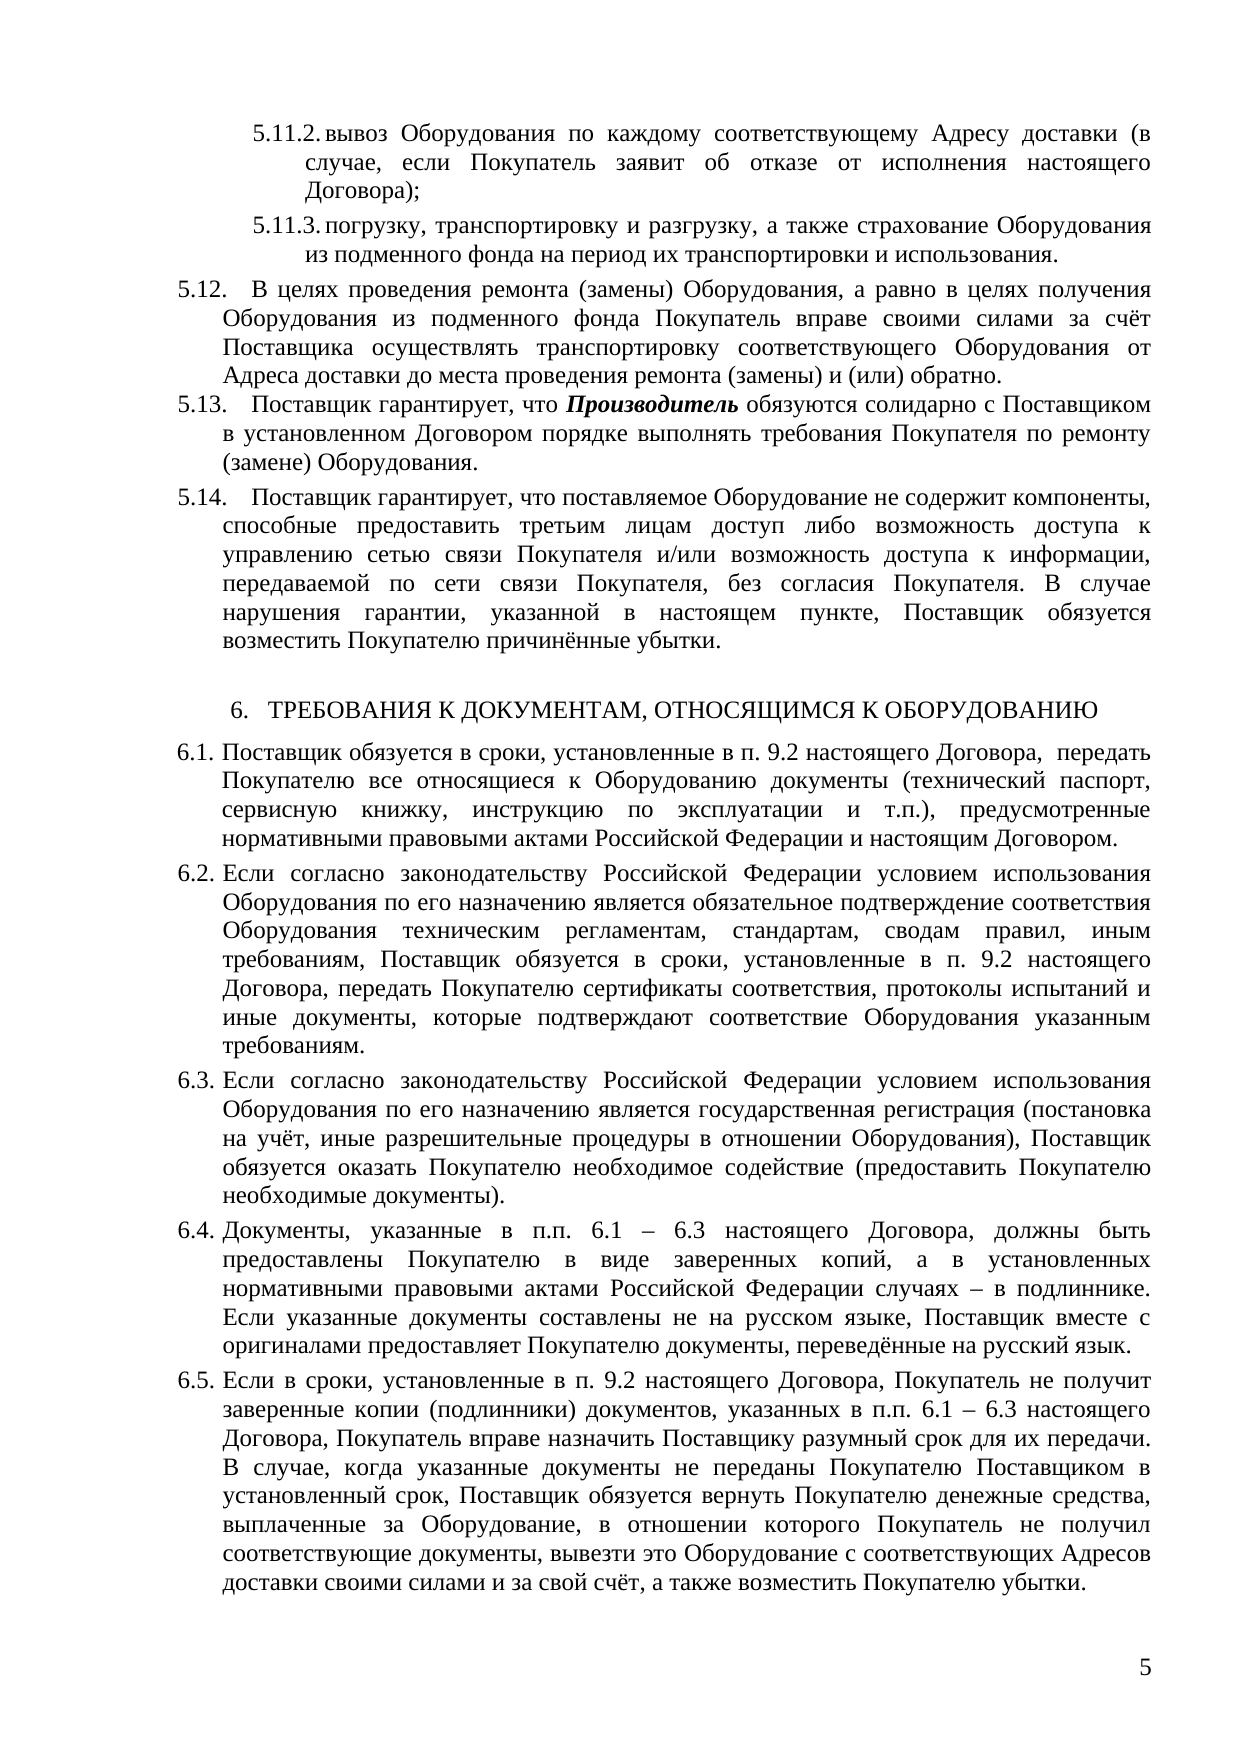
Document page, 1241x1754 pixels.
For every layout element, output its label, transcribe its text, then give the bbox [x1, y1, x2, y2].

list В целях проведения ремонта (замены) Оборудования, а равно в целях получения Оборудования из подменного фонда Покупатель вправе своими силами за счёт Поставщика осуществлять транспортировку соответствующего Оборудования от Адреса доставки до места проведения ремонта (замены) и (или) обратно. [177, 367, 1152, 482]
list Если согласно законодательству Российской Федерации условием использования Оборудования по его назначению является государственная регистрация (постановка на учёт, иные разрешительные процедуры в отношении Оборудования), Поставщик обязуется оказать Покупателю необходимое содействие (предоставить Покупателю необходимые документы). [177, 1158, 1152, 1302]
list Поставщик гарантирует, что поставляемое Оборудование не содержит компоненты, способные предоставить третьим лицам доступ либо возможность доступа к управлению сетью связи Покупателя и/или возможность доступа к информации, передаваемой по сети связи Покупателя, без согласия Покупателя. В случае нарушения гарантии, указанной в настоящем пункте, Поставщик обязуется возместить Покупателю причинённые убытки. [177, 574, 1152, 747]
list Документы, указанные в п.п. 6.1 – 6.3 настоящего Договора, должны быть предоставлены Покупателю в виде заверенных копий, а в установленных нормативными правовыми актами Российской Федерации случаях – в подлиннике. Если указанные документы составлены не на русском языке, Поставщик вместе с оригиналами предоставляет Покупателю документы, переведённые на русский язык. [177, 1308, 1152, 1452]
list Поставщик гарантирует, что Производитель обязуются солидарно с Поставщиком в установленном Договором порядке выполнять требования Покупателя по ремонту (замене) Оборудования. [177, 482, 1152, 568]
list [177, 1458, 1152, 1631]
list Если согласно законодательству Российской Федерации условием использования Оборудования по его назначению является обязательное подтверждение соответствия Оборудования техническим регламентам, стандартам, сводам правил, иным требованиям, Поставщик обязуется в сроки, установленные в п. 9.2 настоящего Договора, передать Покупателю сертификаты соответствия, протоколы испытаний и иные документы, которые подтверждают соответствие Оборудования указанным требованиям. [177, 951, 1152, 1152]
list вывоз Оборудования по каждому соответствующему Адресу доставки (в случае, если Покупатель заявит об отказе от исполнения настоящего Договора); [252, 211, 1152, 297]
list Поставщик обязуется в сроки, установленные в п. 9.2 настоящего Договора, передать Покупателю все относящиеся к Оборудованию документы (технический паспорт, сервисную книжку, инструкцию по эксплуатации и т.п.), предусмотренные нормативными правовыми актами Российской Федерации и настоящим Договором. [177, 829, 1152, 944]
list ТРЕБОВАНИЯ К ДОКУМЕНТАМ, ОТНОСЯЩИМСЯ К ОБОРУДОВАНИЮ [177, 788, 1152, 817]
list погрузку, транспортировку и разгрузку, а также страхование Оборудования из подменного фонда на период их транспортировки и использования. [252, 303, 1152, 361]
list погрузку, транспортировку и разгрузку, а также страхование Оборудования на период транспортировки от соответствующего Адреса доставки до места проведения ремонта, и обратно (в случае ремонта или замены); [252, 118, 1152, 204]
